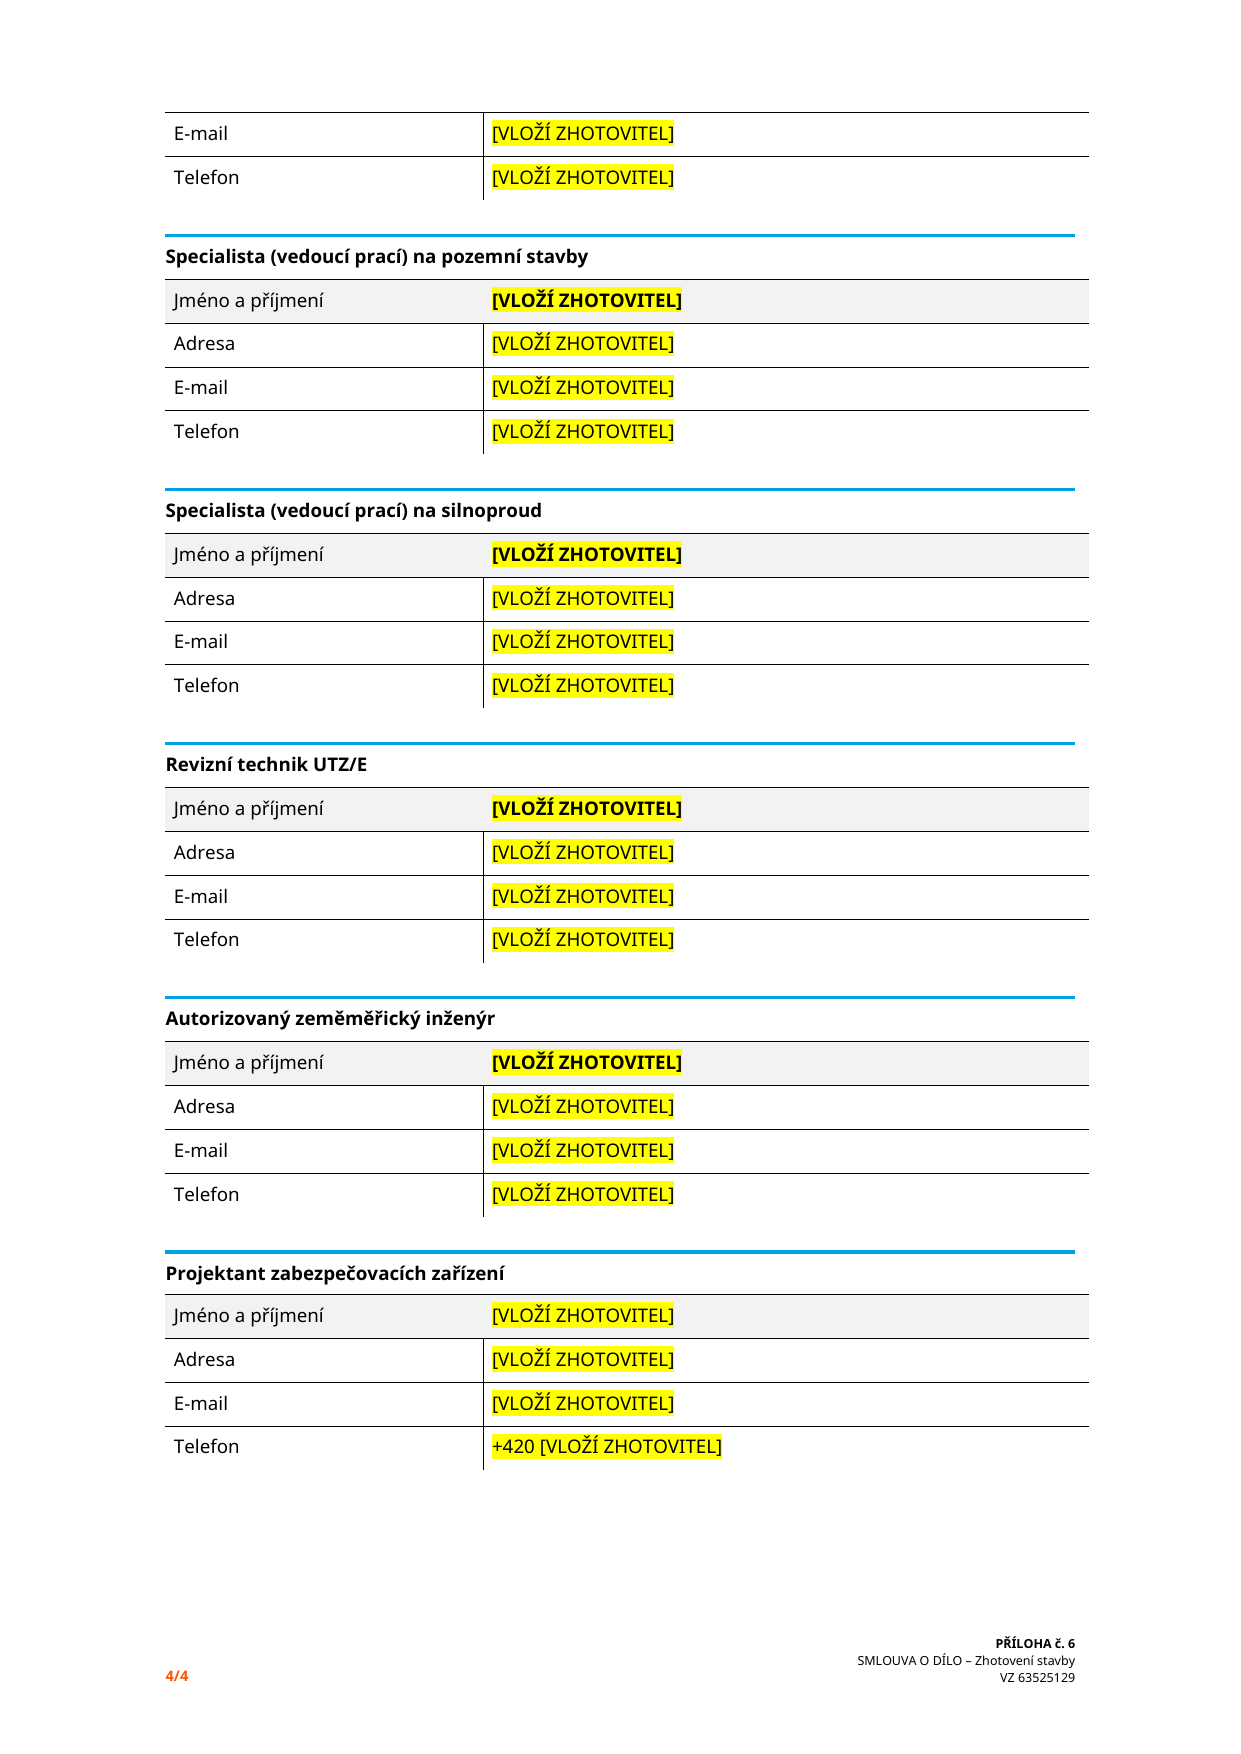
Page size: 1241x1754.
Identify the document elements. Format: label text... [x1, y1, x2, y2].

table_cell [VLOŽÍ ZHOTOVITEL] [484, 1339, 1089, 1382]
table_cell [VLOŽÍ ZHOTOVITEL] [484, 920, 1089, 962]
table_cell E-mail [165, 113, 483, 156]
table_cell E-mail [165, 1130, 483, 1173]
table_cell E-mail [165, 622, 483, 664]
text Autorizovaný zeměměřický inženýr [165, 999, 1075, 1031]
table_cell Adresa [165, 1339, 483, 1382]
table_cell [VLOŽÍ ZHOTOVITEL] [484, 324, 1089, 366]
table_header [VLOŽÍ ZHOTOVITEL] [484, 534, 1089, 577]
table_header Jméno a příjmení [165, 1042, 484, 1085]
table_cell E-mail [165, 368, 483, 410]
table_header Jméno a příjmení [165, 280, 484, 322]
table_cell Adresa [165, 578, 483, 621]
table_header Jméno a příjmení [165, 788, 484, 831]
table_cell [VLOŽÍ ZHOTOVITEL] [484, 832, 1089, 875]
text Specialista (vedoucí prací) na silnoproud [165, 491, 1075, 523]
table_header [VLOŽÍ ZHOTOVITEL] [484, 1042, 1089, 1085]
table_cell +420 [VLOŽÍ ZHOTOVITEL] [484, 1427, 1089, 1469]
table_cell [VLOŽÍ ZHOTOVITEL] [484, 411, 1089, 454]
table_cell Telefon [165, 1174, 483, 1217]
table_cell Telefon [165, 411, 483, 454]
table_cell Adresa [165, 832, 483, 875]
text Revizní technik UTZ/E [165, 745, 1075, 777]
table_cell [VLOŽÍ ZHOTOVITEL] [484, 1383, 1089, 1426]
table_cell Telefon [165, 920, 483, 962]
table_cell [VLOŽÍ ZHOTOVITEL] [484, 578, 1089, 621]
table_cell E-mail [165, 876, 483, 918]
table_cell [VLOŽÍ ZHOTOVITEL] [484, 157, 1089, 200]
table_cell Telefon [165, 157, 483, 200]
table_cell [VLOŽÍ ZHOTOVITEL] [484, 665, 1089, 708]
table_cell [VLOŽÍ ZHOTOVITEL] [484, 876, 1089, 918]
table_header [VLOŽÍ ZHOTOVITEL] [484, 788, 1089, 831]
table_header [VLOŽÍ ZHOTOVITEL] [484, 280, 1089, 322]
table_cell [VLOŽÍ ZHOTOVITEL] [484, 368, 1089, 410]
table_header Jméno a příjmení [165, 1295, 484, 1338]
text Specialista (vedoucí prací) na pozemní stavby [165, 237, 1075, 269]
table_cell [VLOŽÍ ZHOTOVITEL] [484, 1174, 1089, 1217]
table_cell [VLOŽÍ ZHOTOVITEL] [484, 113, 1089, 156]
table_cell Telefon [165, 665, 483, 708]
table_cell [VLOŽÍ ZHOTOVITEL] [484, 1086, 1089, 1129]
table_cell E-mail [165, 1383, 483, 1426]
table_cell [VLOŽÍ ZHOTOVITEL] [484, 1130, 1089, 1173]
table_header Jméno a příjmení [165, 534, 484, 577]
text Projektant zabezpečovacích zařízení [165, 1254, 1075, 1285]
table_cell Telefon [165, 1427, 483, 1469]
table_cell Adresa [165, 1086, 483, 1129]
table_header [VLOŽÍ ZHOTOVITEL] [484, 1295, 1089, 1338]
table_cell Adresa [165, 324, 483, 366]
table_cell [VLOŽÍ ZHOTOVITEL] [484, 622, 1089, 664]
